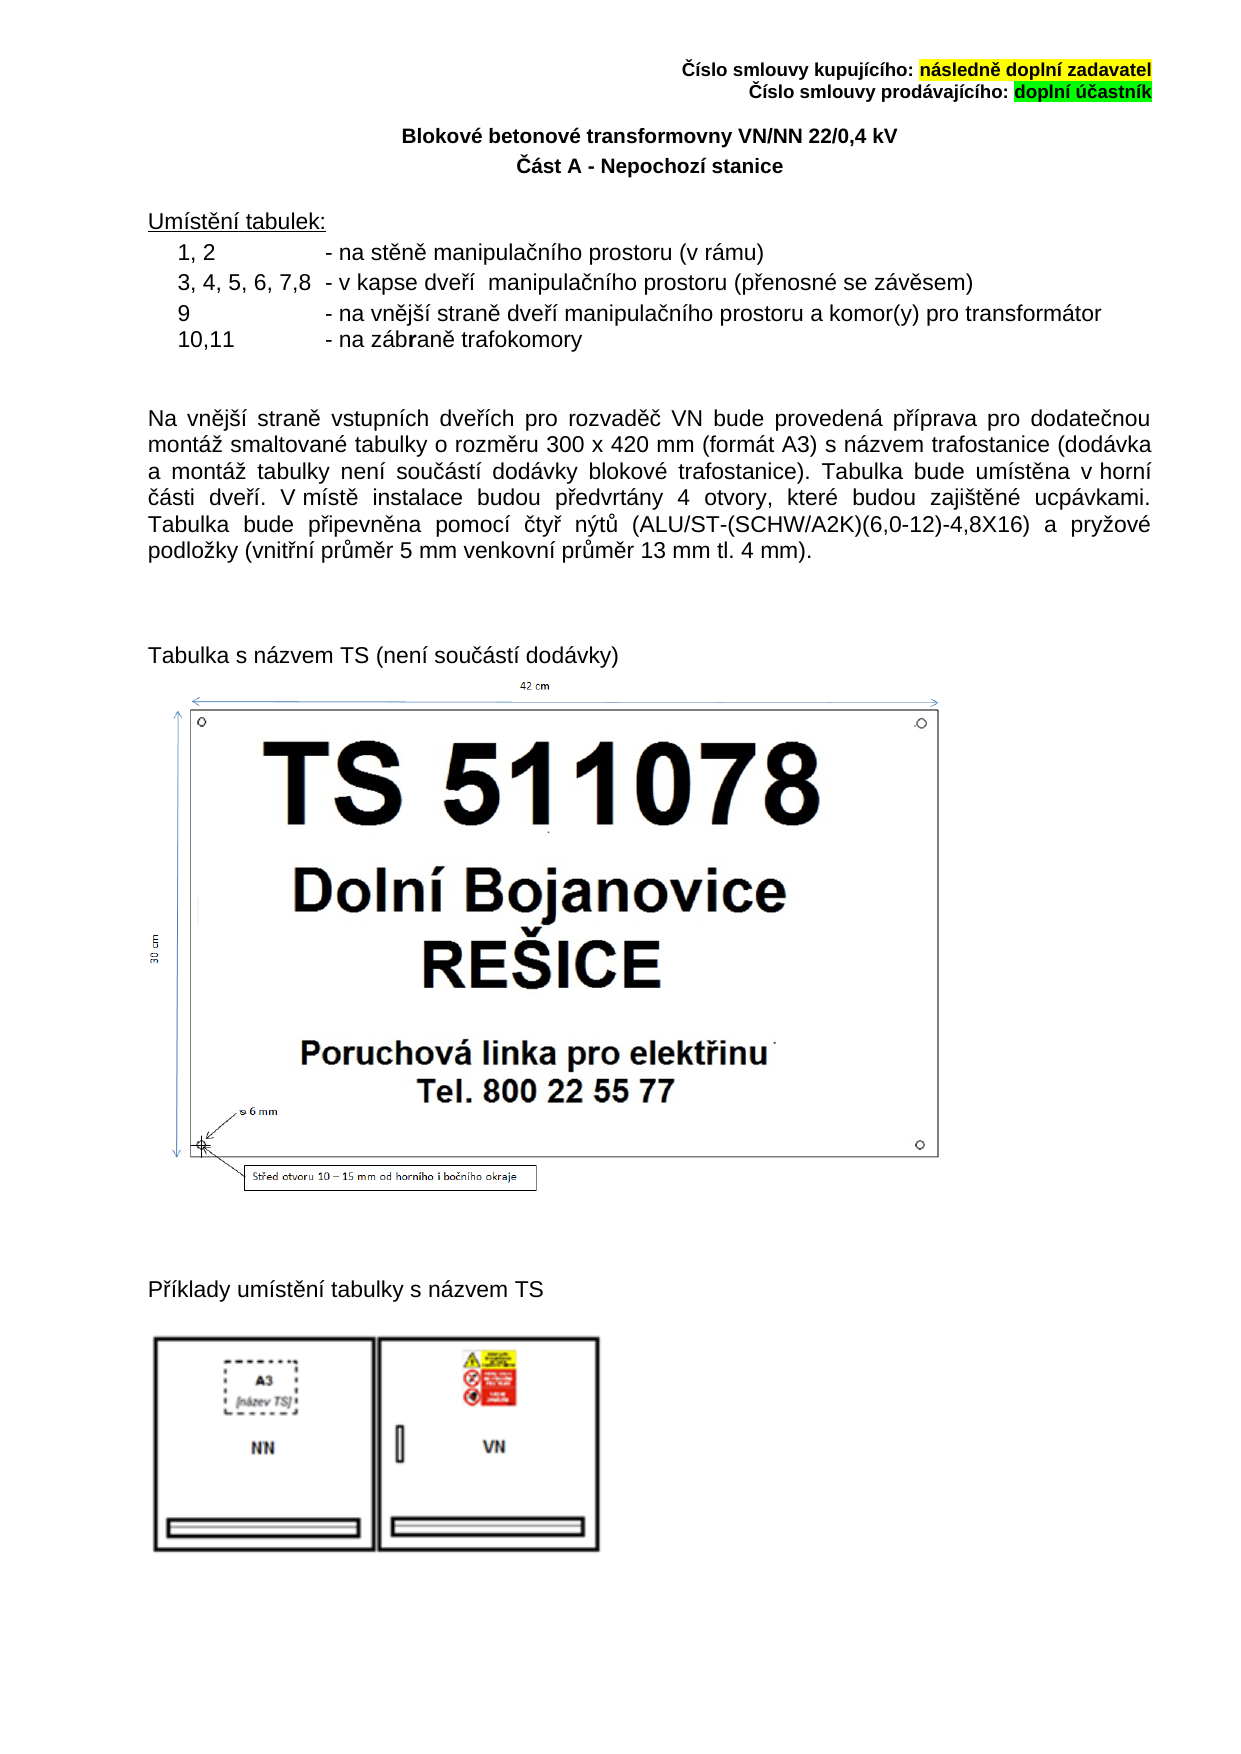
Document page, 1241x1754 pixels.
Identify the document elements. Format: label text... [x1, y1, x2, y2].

text Umístění tabulek: [148, 208, 1152, 234]
text Příklady umístění tabulky s názvem TS [148, 1276, 1152, 1303]
list 1, 2 - na stěně manipulačního prostoru (v rámu) [177, 239, 1240, 265]
list 10,11 - na zábraně trafokomory [177, 326, 1152, 352]
text Tabulka s názvem TS (není součástí dodávky) [148, 642, 1152, 669]
picture [147, 1329, 617, 1560]
text Na vnější straně vstupních dveřích pro rozvaděč VN bude provedená příprava pro dodatečnou montáž smaltované tabulky o rozměru 300 x 420 mm (formát A3) s názvem trafostanice (dodávka a montáž tabulky není součástí dodávky blokové trafostanice). Tabulka bude umístěna v horní části dveří. V místě instalace budou předvrtány 4 otvory, které budou zajištěné ucpávkami. Tabulka bude připevněna pomocí čtyř nýtů (ALU/ST-(SCHW/A2K)(6,0-12)-4,8X16) a pryžové podložky (vnitřní průměr 5 mm venkovní průměr 13 mm tl. 4 mm). [148, 405, 1152, 563]
text 3, 4, 5, 6, 7,8 - v kapse dveří manipulačního prostoru (přenosné se závěsem) [177, 269, 1152, 296]
list 9 - na vnější straně dveří manipulačního prostoru a komor(y) pro transformátor [177, 300, 1152, 326]
picture [147, 668, 961, 1198]
